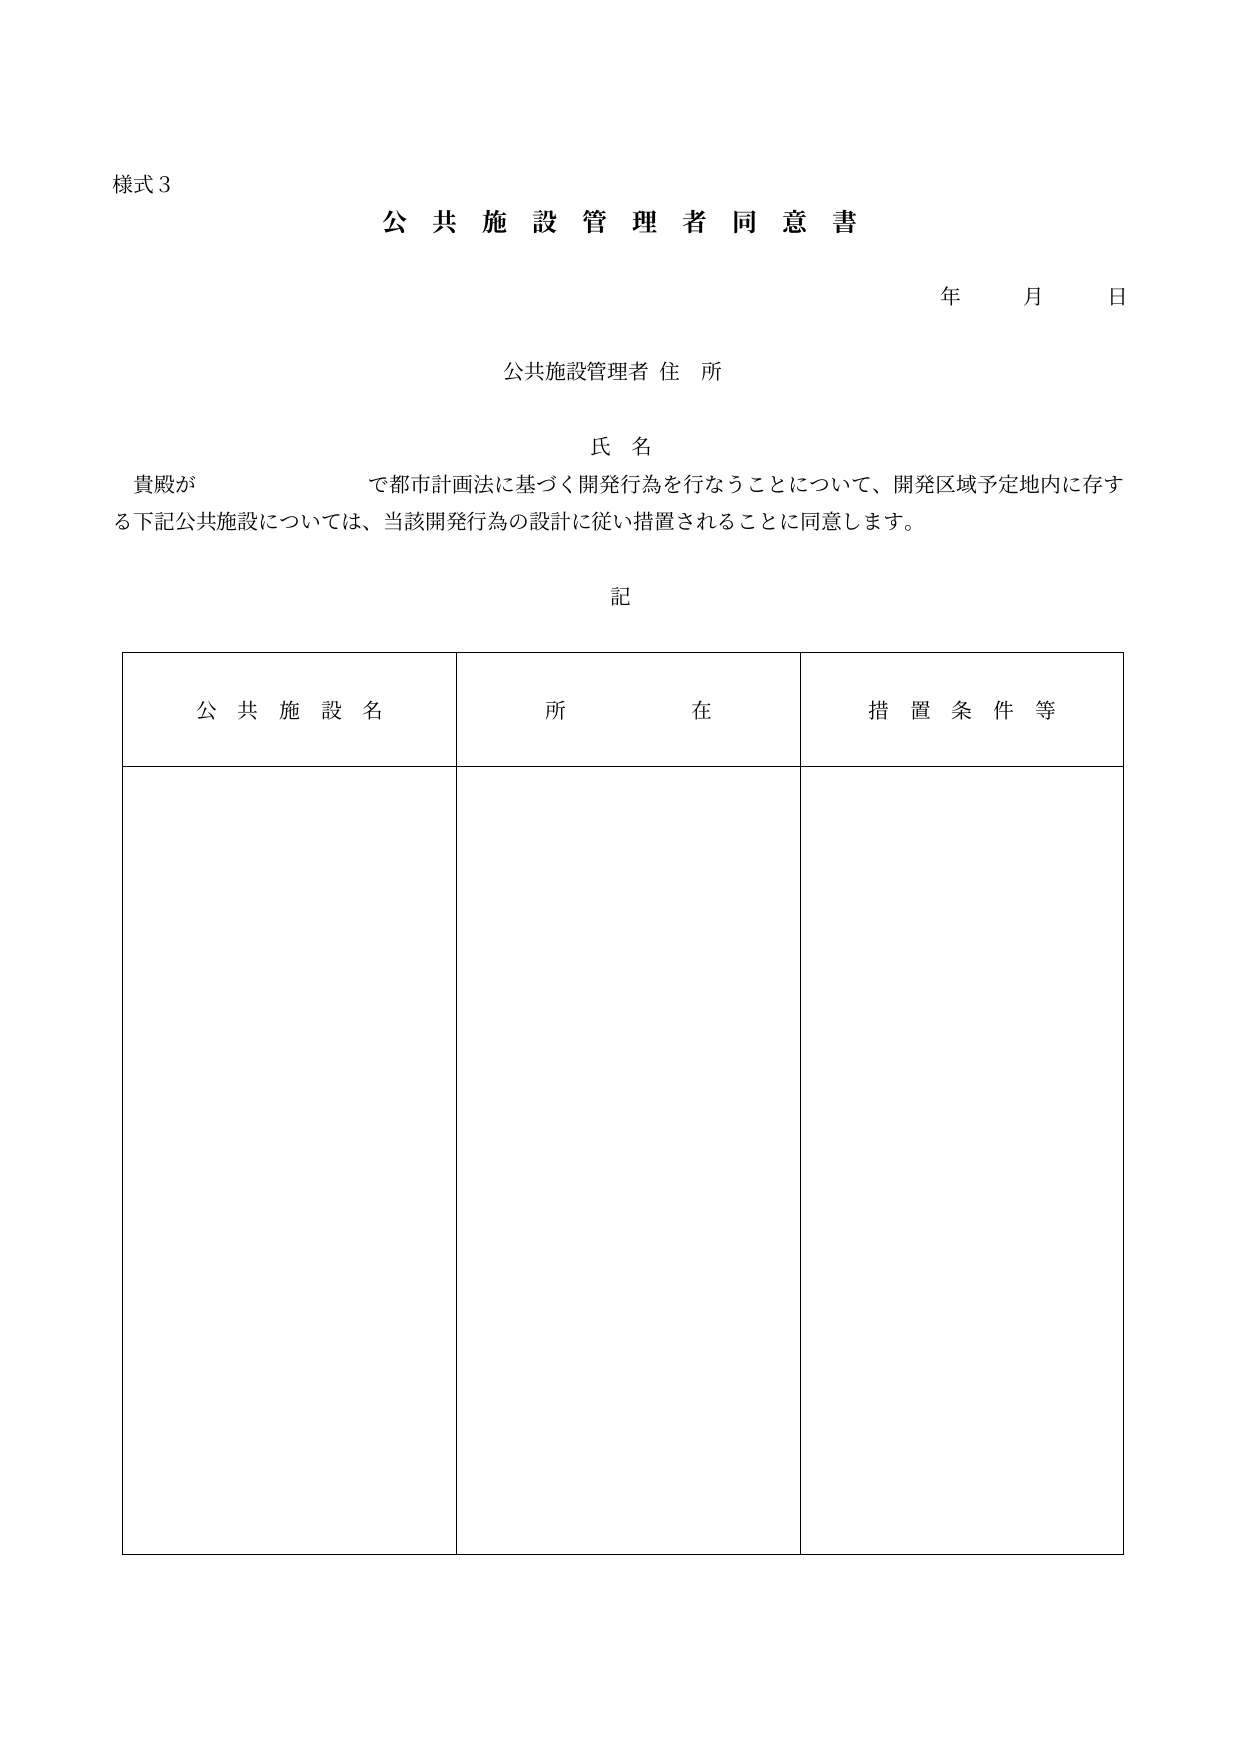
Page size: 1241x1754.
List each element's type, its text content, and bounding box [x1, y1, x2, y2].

text 様式３ [112, 164, 1128, 202]
table_cell [801, 767, 1123, 1554]
table_cell [123, 767, 456, 1554]
text 公共施設管理者 住 所 [112, 352, 1128, 389]
text 年 月 日 [112, 277, 1128, 314]
table_header 所 在 [457, 653, 800, 766]
text 氏 名 [112, 427, 1128, 464]
text 記 [112, 577, 1128, 614]
text 貴殿が で都市計画法に基づく開発行為を行なうことについて、開発区域予定地内に存する下記公共施設については、当該開発行為の設計に従い措置されることに同意します。 [112, 464, 1128, 539]
text 公 共 施 設 管 理 者 同 意 書 [112, 202, 1128, 239]
table_header 措 置 条 件 等 [801, 653, 1123, 766]
table_header 公 共 施 設 名 [123, 653, 456, 766]
table_cell [457, 767, 800, 1554]
